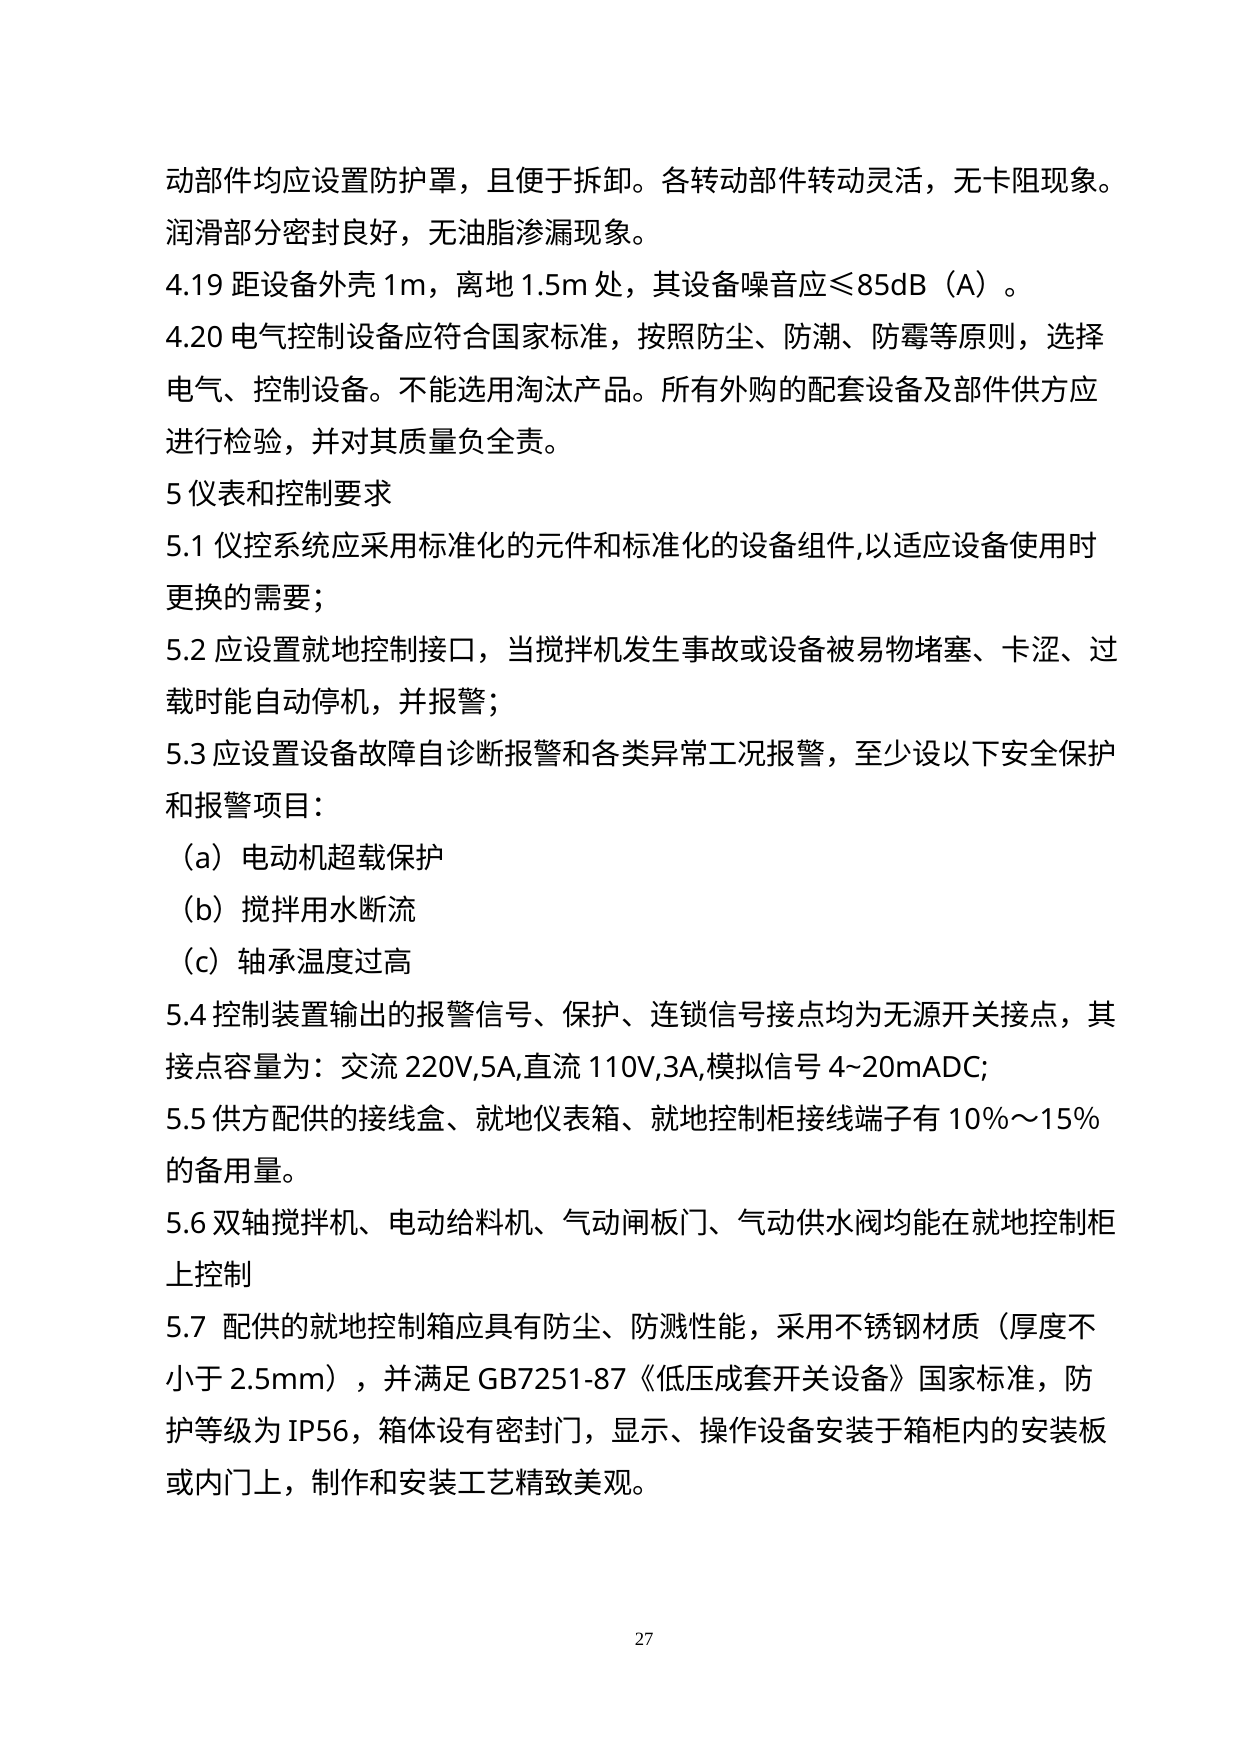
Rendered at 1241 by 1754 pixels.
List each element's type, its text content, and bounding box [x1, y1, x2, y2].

text （a）电动机超载保护 [165, 827, 1122, 879]
text （c）轴承温度过高 [165, 931, 1122, 983]
text （b）搅拌用水断流 [165, 879, 1122, 931]
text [165, 150, 1122, 254]
text 4.20电气控制设备应符合国家标准，按照防尘、防潮、防霉等原则，选择电气、控制设备。不能选用淘汰产品。所有外购的配套设备及部件供方应进行检验，并对其质量负全责。 [165, 306, 1122, 462]
text 5仪表和控制要求 [165, 462, 1122, 514]
text 5.6双轴搅拌机、电动给料机、气动闸板门、气动供水阀均能在就地控制柜上控制 [165, 1192, 1122, 1296]
text 5.3应设置设备故障自诊断报警和各类异常工况报警，至少设以下安全保护和报警项目： [165, 723, 1122, 827]
text 5.2 应设置就地控制接口，当搅拌机发生事故或设备被易物堵塞、卡涩、过载时能自动停机，并报警； [165, 619, 1122, 723]
text 5.1 仪控系统应采用标准化的元件和标准化的设备组件,以适应设备使用时更换的需要； [165, 514, 1122, 619]
text 5.4控制装置输出的报警信号、保护、连锁信号接点均为无源开关接点，其接点容量为：交流220V,5A,直流110V,3A,模拟信号4~20mADC; [165, 983, 1122, 1087]
text 5.5供方配供的接线盒、就地仪表箱、就地控制柜接线端子有10％～15％的备用量。 [165, 1087, 1122, 1192]
text 5.7 配供的就地控制箱应具有防尘、防溅性能，采用不锈钢材质（厚度不小于2.5mm），并满足GB7251-87《低压成套开关设备》国家标准，防护等级为IP56，箱体设有密封门，显示、操作设备安装于箱柜内的安装板或内门上，制作和安装工艺精致美观。 [165, 1296, 1122, 1504]
text 4.19 距设备外壳1m，离地1.5m处，其设备噪音应≤85dB（A）。 [165, 254, 1122, 306]
